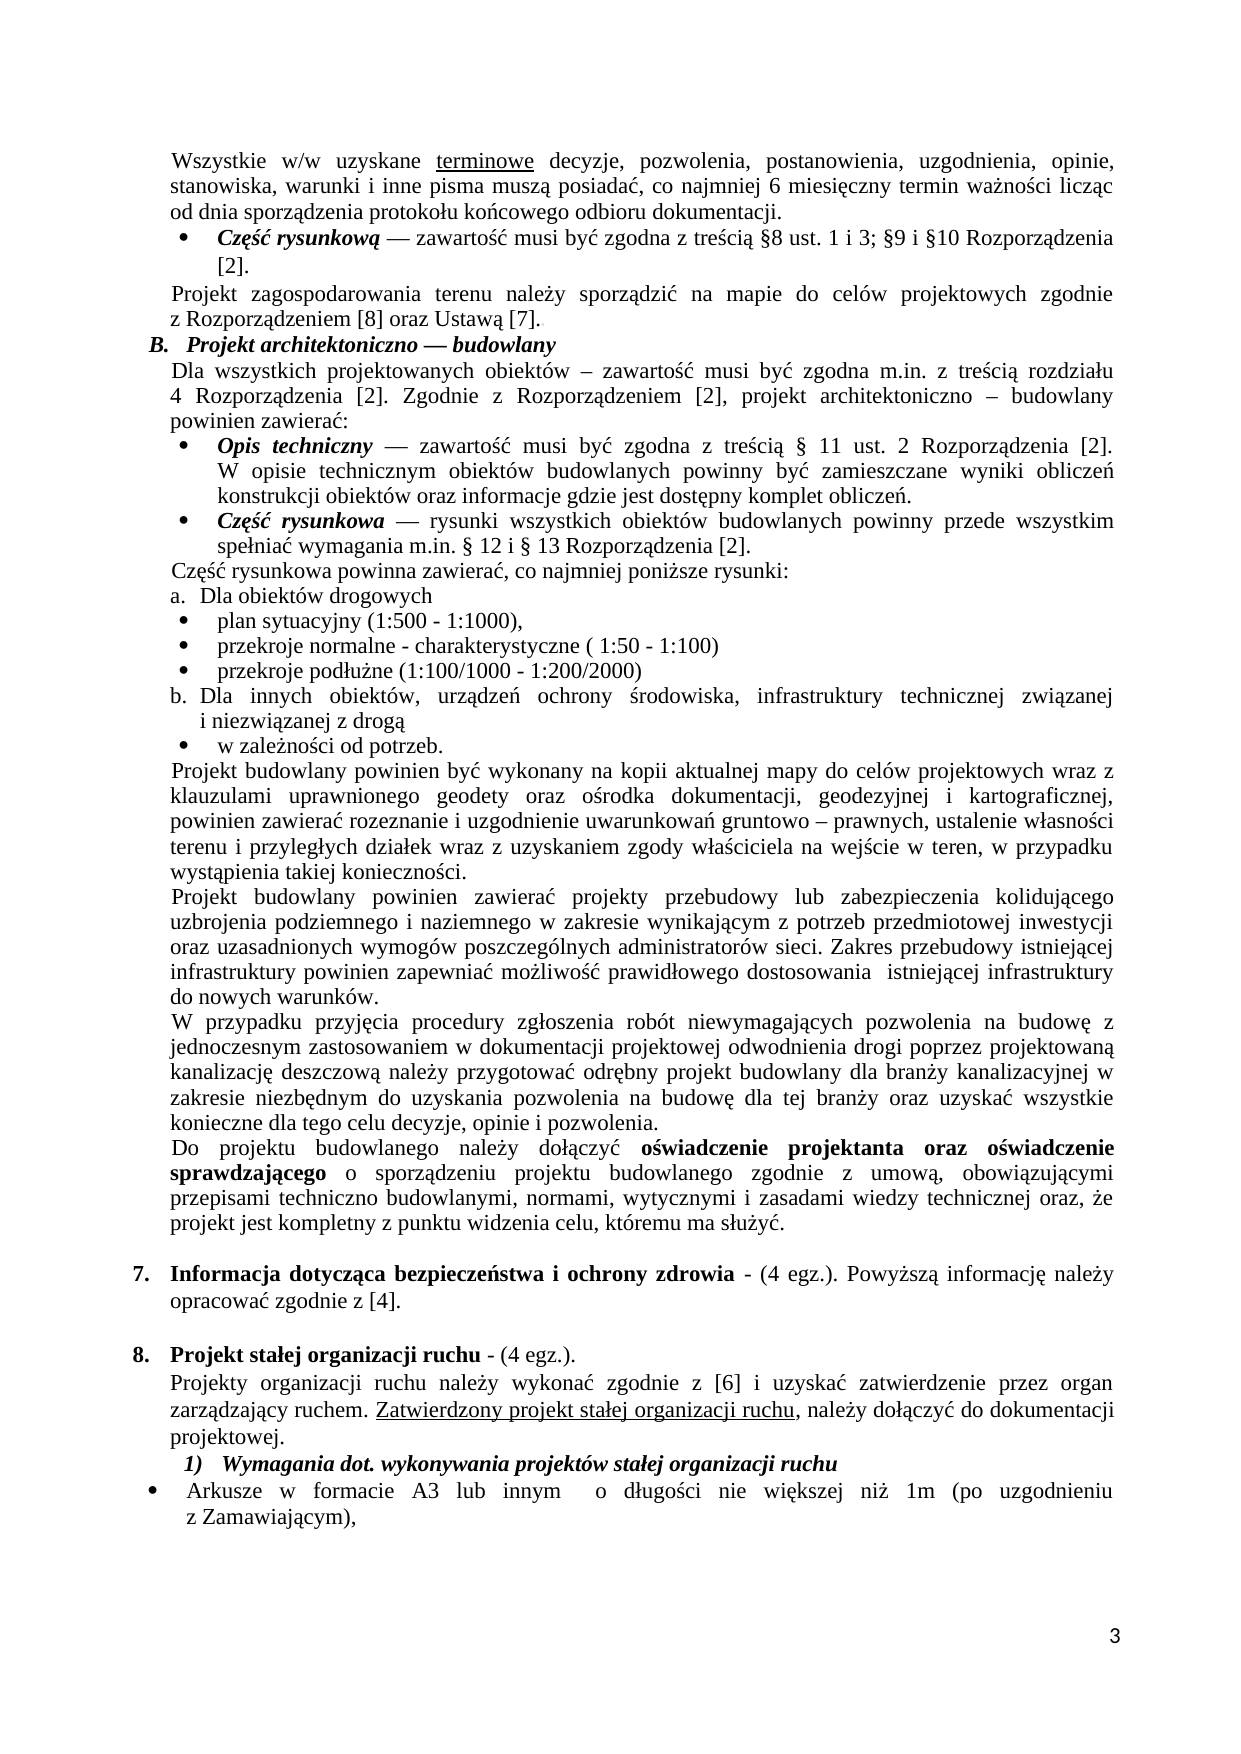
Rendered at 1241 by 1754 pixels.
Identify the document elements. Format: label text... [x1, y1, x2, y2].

list Dla innych obiektów, urządzeń ochrony środowiska, infrastruktury technicznej związanej i niezwiązanej z drogą [170, 684, 1115, 734]
text Wszystkie w/w uzyskane terminowe decyzje, pozwolenia, postanowienia, uzgodnienia, opinie, stanowiska, warunki i inne pisma muszą posiadać, co najmniej 6 miesięczny termin ważności licząc od dnia sporządzenia protokołu końcowego odbioru dokumentacji. [170, 149, 1115, 224]
list plan sytuacyjny (1:500 - 1:1000), [179, 609, 1115, 634]
list Arkusze w formacie A3 lub innym o długości nie większej niż 1m (po uzgodnieniu z Zamawiającym), [148, 1477, 1115, 1530]
text Do projektu budowlanego należy dołączyć oświadczenie projektanta oraz oświadczenie sprawdzającego o sporządzeniu projektu budowlanego zgodnie z umową, obowiązującymi przepisami techniczno budowlanymi, normami, wytycznymi i zasadami wiedzy technicznej oraz, że projekt jest kompletny z punktu widzenia celu, któremu ma służyć. [170, 1135, 1115, 1235]
text Projekt zagospodarowania terenu należy sporządzić na mapie do celów projektowych zgodnie z Rozporządzeniem [8] oraz Ustawą [7]. [170, 281, 1115, 331]
list w zależności od potrzeb. [179, 734, 1115, 759]
text W przypadku przyjęcia procedury zgłoszenia robót niewymagających pozwolenia na budowę z jednoczesnym zastosowaniem w dokumentacji projektowej odwodnienia drogi poprzez projektowaną kanalizację deszczową należy przygotować odrębny projekt budowlany dla branży kanalizacyjnej w zakresie niezbędnym do uzyskania pozwolenia na budowę dla tej branży oraz uzyskać wszystkie konieczne dla tego celu decyzje, opinie i pozwolenia. [170, 1009, 1115, 1135]
list Projekty organizacji ruchu należy wykonać zgodnie z [6] i uzyskać zatwierdzenie przez organ zarządzający ruchem. Zatwierdzony projekt stałej organizacji ruchu, należy dołączyć do dokumentacji projektowej. [170, 1369, 1115, 1449]
list Projekt stałej organizacji ruchu - (4 egz.). [132, 1342, 1115, 1368]
list przekroje podłużne (1:100/1000 - 1:200/2000) [179, 659, 1115, 684]
list przekroje normalne - charakterystyczne ( 1:50 - 1:100) [179, 634, 1115, 659]
list Część rysunkową — zawartość musi być zgodna z treścią §8 ust. 1 i 3; §9 i §10 Rozporządzenia [2]. [179, 224, 1115, 279]
text Część rysunkowa powinna zawierać, co najmniej poniższe rysunki: [170, 559, 1115, 584]
list Informacja dotycząca bezpieczeństwa i ochrony zdrowia - (4 egz.). Powyższą informację należy opracować zgodnie z [4]. [132, 1260, 1115, 1314]
list Wymagania dot. wykonywania projektów stałej organizacji ruchu [184, 1450, 1115, 1476]
list Część rysunkowa — rysunki wszystkich obiektów budowlanych powinny przede wszystkim spełniać wymagania m.in. § 12 i § 13 Rozporządzenia [2]. [179, 508, 1115, 559]
text Projekt budowlany powinien zawierać projekty przebudowy lub zabezpieczenia kolidującego uzbrojenia podziemnego i naziemnego w zakresie wynikającym z potrzeb przedmiotowej inwestycji oraz uzasadnionych wymogów poszczególnych administratorów sieci. Zakres przebudowy istniejącej infrastruktury powinien zapewniać możliwość prawidłowego dostosowania istniejącej infrastruktury do nowych warunków. [170, 884, 1115, 1009]
list Projekt architektoniczno — budowlany [148, 331, 1115, 357]
text Dla wszystkich projektowanych obiektów – zawartość musi być zgodna m.in. z treścią rozdziału 4 Rozporządzenia [2]. Zgodnie z Rozporządzeniem [2], projekt architektoniczno – budowlany powinien zawierać: [170, 358, 1115, 433]
text Projekt budowlany powinien być wykonany na kopii aktualnej mapy do celów projektowych wraz z klauzulami uprawnionego geodety oraz ośrodka dokumentacji, geodezyjnej i kartograficznej, powinien zawierać rozeznanie i uzgodnienie uwarunkowań gruntowo – prawnych, ustalenie własności terenu i przyległych działek wraz z uzyskaniem zgody właściciela na wejście w teren, w przypadku wystąpienia takiej konieczności. [170, 759, 1115, 884]
list Opis techniczny — zawartość musi być zgodna z treścią § 11 ust. 2 Rozporządzenia [2]. W opisie technicznym obiektów budowlanych powinny być zamieszczane wyniki obliczeń konstrukcji obiektów oraz informacje gdzie jest dostępny komplet obliczeń. [179, 433, 1115, 508]
list Dla obiektów drogowych [170, 584, 1115, 609]
